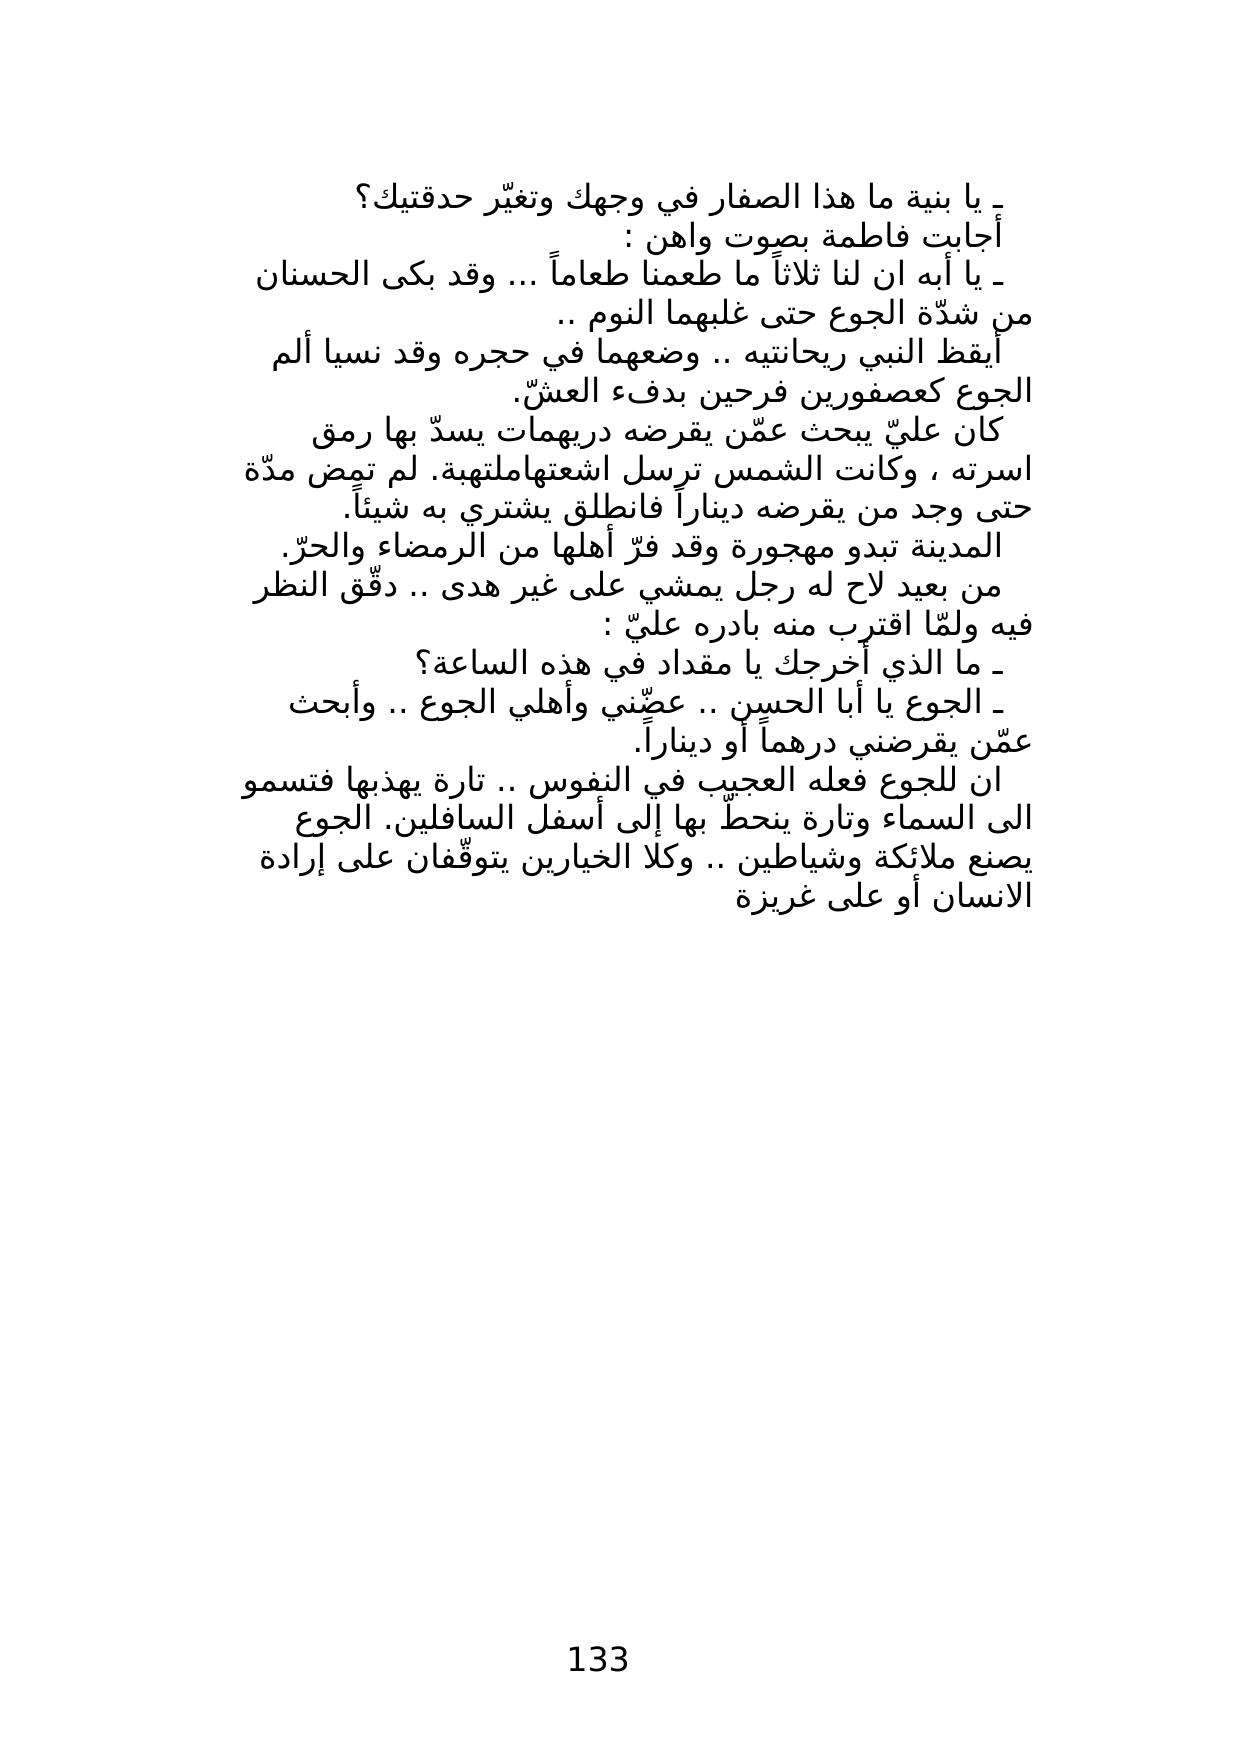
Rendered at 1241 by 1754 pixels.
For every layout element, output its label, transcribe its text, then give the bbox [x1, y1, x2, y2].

text المدينة تبدو مهجورة وقد فرّ أهلها من الرمضاء والحرّ. [222, 527, 1033, 566]
text أيقظ النبي ريحانتيه .. وضعهما في حجره وقد نسيا ألم الجوع كعصفورين فرحين بدفء العشّ. [222, 333, 1033, 410]
text ان للجوع فعله العجيب في النفوس .. تارة يهذبها فتسمو الى السماء وتارة ينحطّ بها إلى أسفل السافلين. الجوع يصنع ملائكة وشياطين .. وكلا الخيارين يتوقّفان على إرادة الانسان أو على غريزة [222, 760, 1033, 915]
text كان عليّ يبحث عمّن يقرضه دريهمات يسدّ بها رمق اسرته ، وكانت الشمس ترسل اشعتهاملتهبة. لم تمض مدّة حتى وجد من يقرضه ديناراً فانطلق يشتري به شيئاً. [222, 410, 1033, 527]
text ـ يا أبه ان لنا ثلاثاً ما طعمنا طعاماً ... وقد بكى الحسنان من شدّة الجوع حتى غلبهما النوم .. [222, 255, 1033, 333]
text ـ يا بنية ما هذا الصفار في وجهك وتغيّر حدقتيك؟ [222, 177, 1033, 216]
text ـ ما الذي أخرجك يا مقداد في هذه الساعة؟ [222, 643, 1033, 682]
text من بعيد لاح له رجل يمشي على غير هدى .. دقّق النظر فيه ولمّا اقترب منه بادره عليّ : [222, 566, 1033, 643]
text أجابت فاطمة بصوت واهن : [222, 216, 1033, 255]
text ـ الجوع يا أبا الحسن .. عضّني وأهلي الجوع .. وأبحث عمّن يقرضني درهماً أو ديناراً. [222, 682, 1033, 760]
